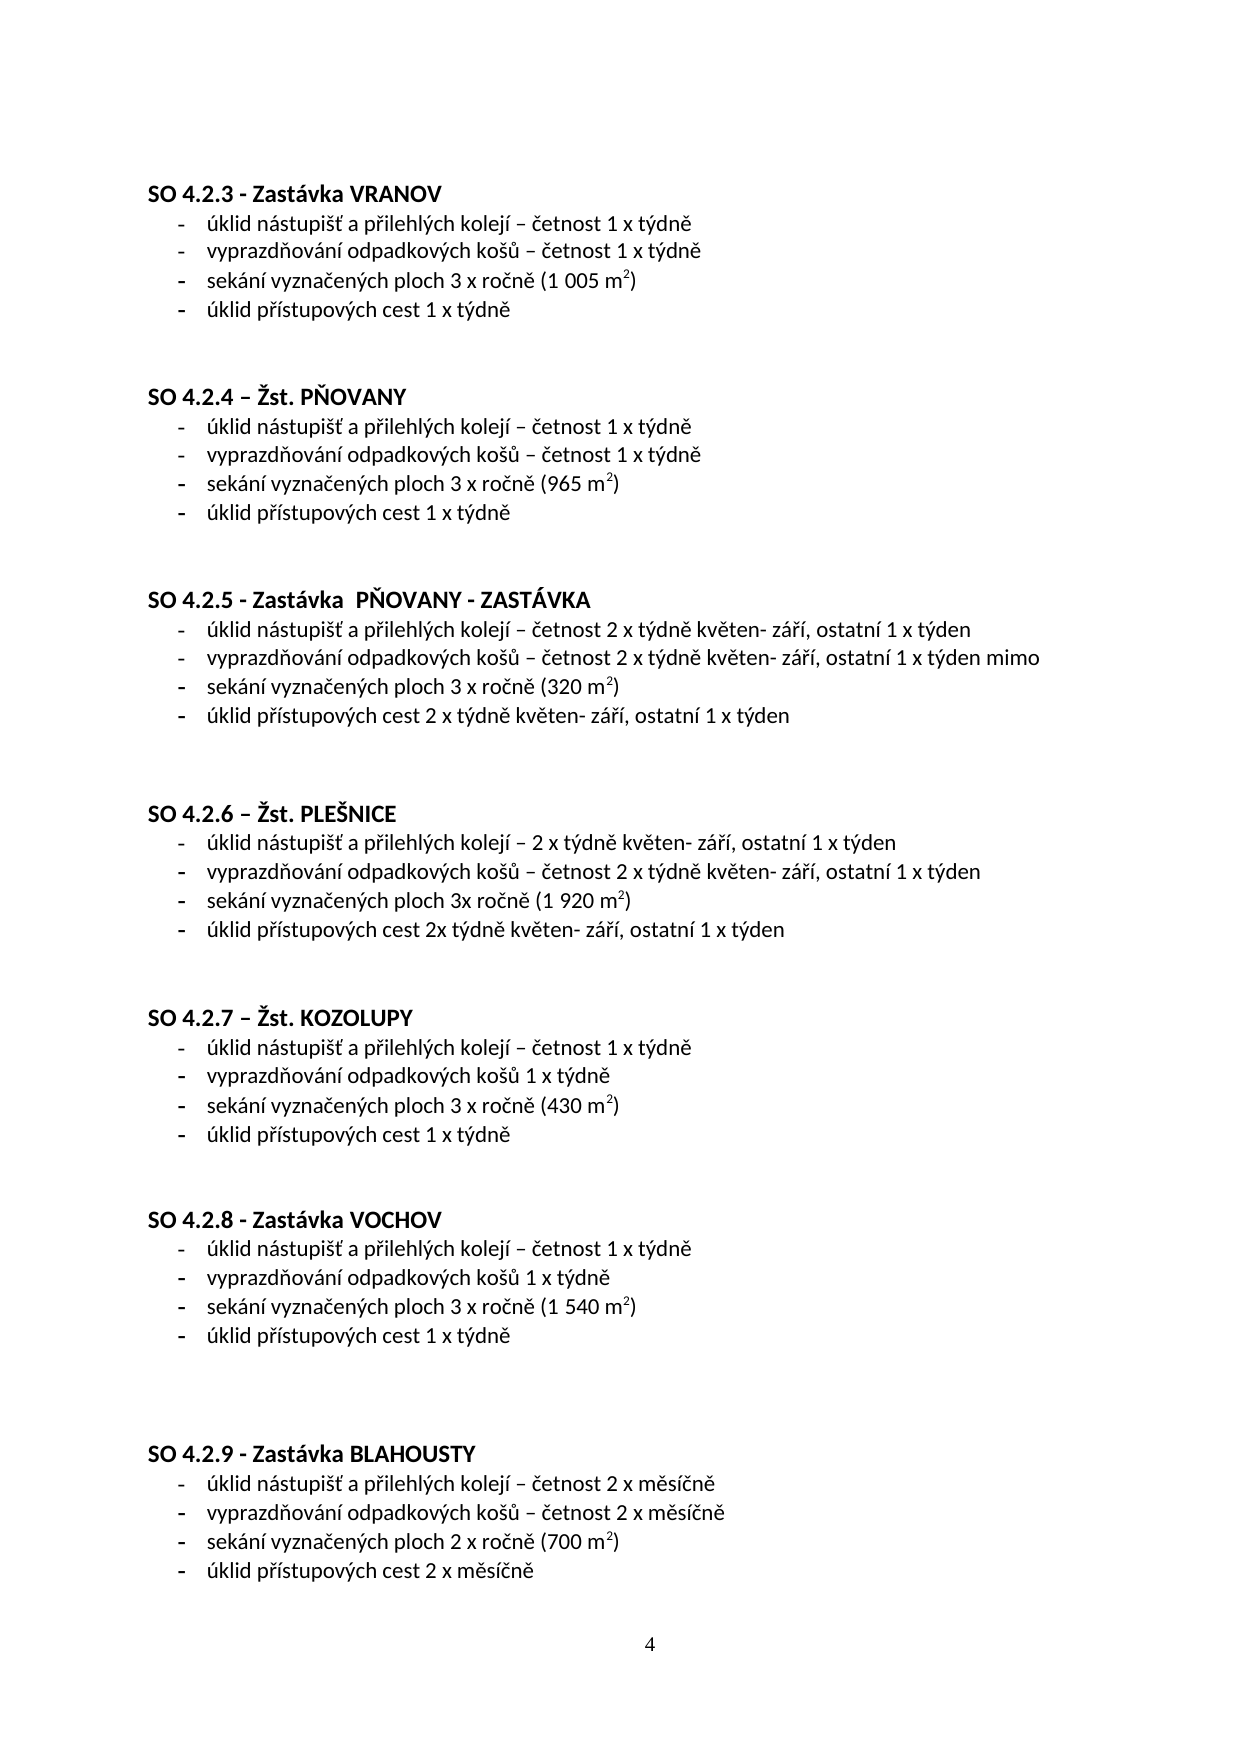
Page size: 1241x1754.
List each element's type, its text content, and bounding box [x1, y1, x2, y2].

list úklid přístupových cest 2x týdně květen- září, ostatní 1 x týden [177, 914, 1093, 943]
text SO 4.2.3 - Zastávka Vranov [148, 178, 1093, 209]
list úklid přístupových cest 1 x týdně [177, 1119, 1093, 1148]
list sekání vyznačených ploch 2 x ročně (700 m2) [177, 1526, 1093, 1555]
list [177, 1469, 1093, 1497]
list vyprazdňování odpadkových košů – četnost 1 x týdně [177, 440, 1093, 468]
list sekání vyznačených ploch 3 x ročně (430 m2) [177, 1090, 1093, 1119]
text SO 4.2.7 – Žst. Kozolupy [148, 1002, 1093, 1033]
list úklid nástupišť a přilehlých kolejí – četnost 2 x týdně květen- září, ostatní 1 x týden [177, 615, 1093, 643]
list úklid nástupišť a přilehlých kolejí – četnost 1 x týdně [177, 412, 1093, 440]
list sekání vyznačených ploch 3 x ročně (1 540 m2) [177, 1291, 1093, 1321]
list úklid přístupových cest 1 x týdně [177, 294, 1093, 323]
list úklid nástupišť a přilehlých kolejí – četnost 1 x týdně [177, 1033, 1093, 1061]
list sekání vyznačených ploch 3 x ročně (320 m2) [177, 671, 1093, 700]
list vyprazdňování odpadkových košů – četnost 1 x týdně [177, 237, 1093, 265]
list úklid přístupových cest 2 x měsíčně [177, 1555, 1093, 1584]
list sekání vyznačených ploch 3 x ročně (965 m2) [177, 468, 1093, 497]
list úklid nástupišť a přilehlých kolejí – 2 x týdně květen- září, ostatní 1 x týden [177, 828, 1093, 856]
list úklid nástupišť a přilehlých kolejí – četnost 1 x týdně [177, 1234, 1093, 1262]
text SO 4.2.9 - Zastávka Blahousty [148, 1439, 1093, 1469]
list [177, 1497, 1093, 1526]
list úklid přístupových cest 1 x týdně [177, 1321, 1093, 1349]
text SO 4.2.6 – Žst. Plešnice [148, 798, 1093, 828]
list úklid přístupových cest 1 x týdně [177, 497, 1093, 526]
text SO 4.2.4 – Žst. Pňovany [148, 381, 1093, 412]
list úklid nástupišť a přilehlých kolejí – četnost 1 x týdně [177, 209, 1093, 237]
list sekání vyznačených ploch 3x ročně (1 920 m2) [177, 885, 1093, 914]
list sekání vyznačených ploch 3 x ročně (1 005 m2) [177, 265, 1093, 294]
text SO 4.2.8 - Zastávka Vochov [148, 1204, 1093, 1234]
list úklid přístupových cest 2 x týdně květen- září, ostatní 1 x týden [177, 700, 1093, 729]
list vyprazdňování odpadkových košů 1 x týdně [177, 1061, 1093, 1090]
text SO 4.2.5 - Zastávka Pňovany - zastávka [148, 584, 1093, 615]
list vyprazdňování odpadkových košů 1 x týdně [177, 1262, 1093, 1291]
list vyprazdňování odpadkových košů – četnost 2 x týdně květen- září, ostatní 1 x týden [177, 856, 1093, 885]
list vyprazdňování odpadkových košů – četnost 2 x týdně květen- září, ostatní 1 x týden mimo [177, 643, 1093, 671]
